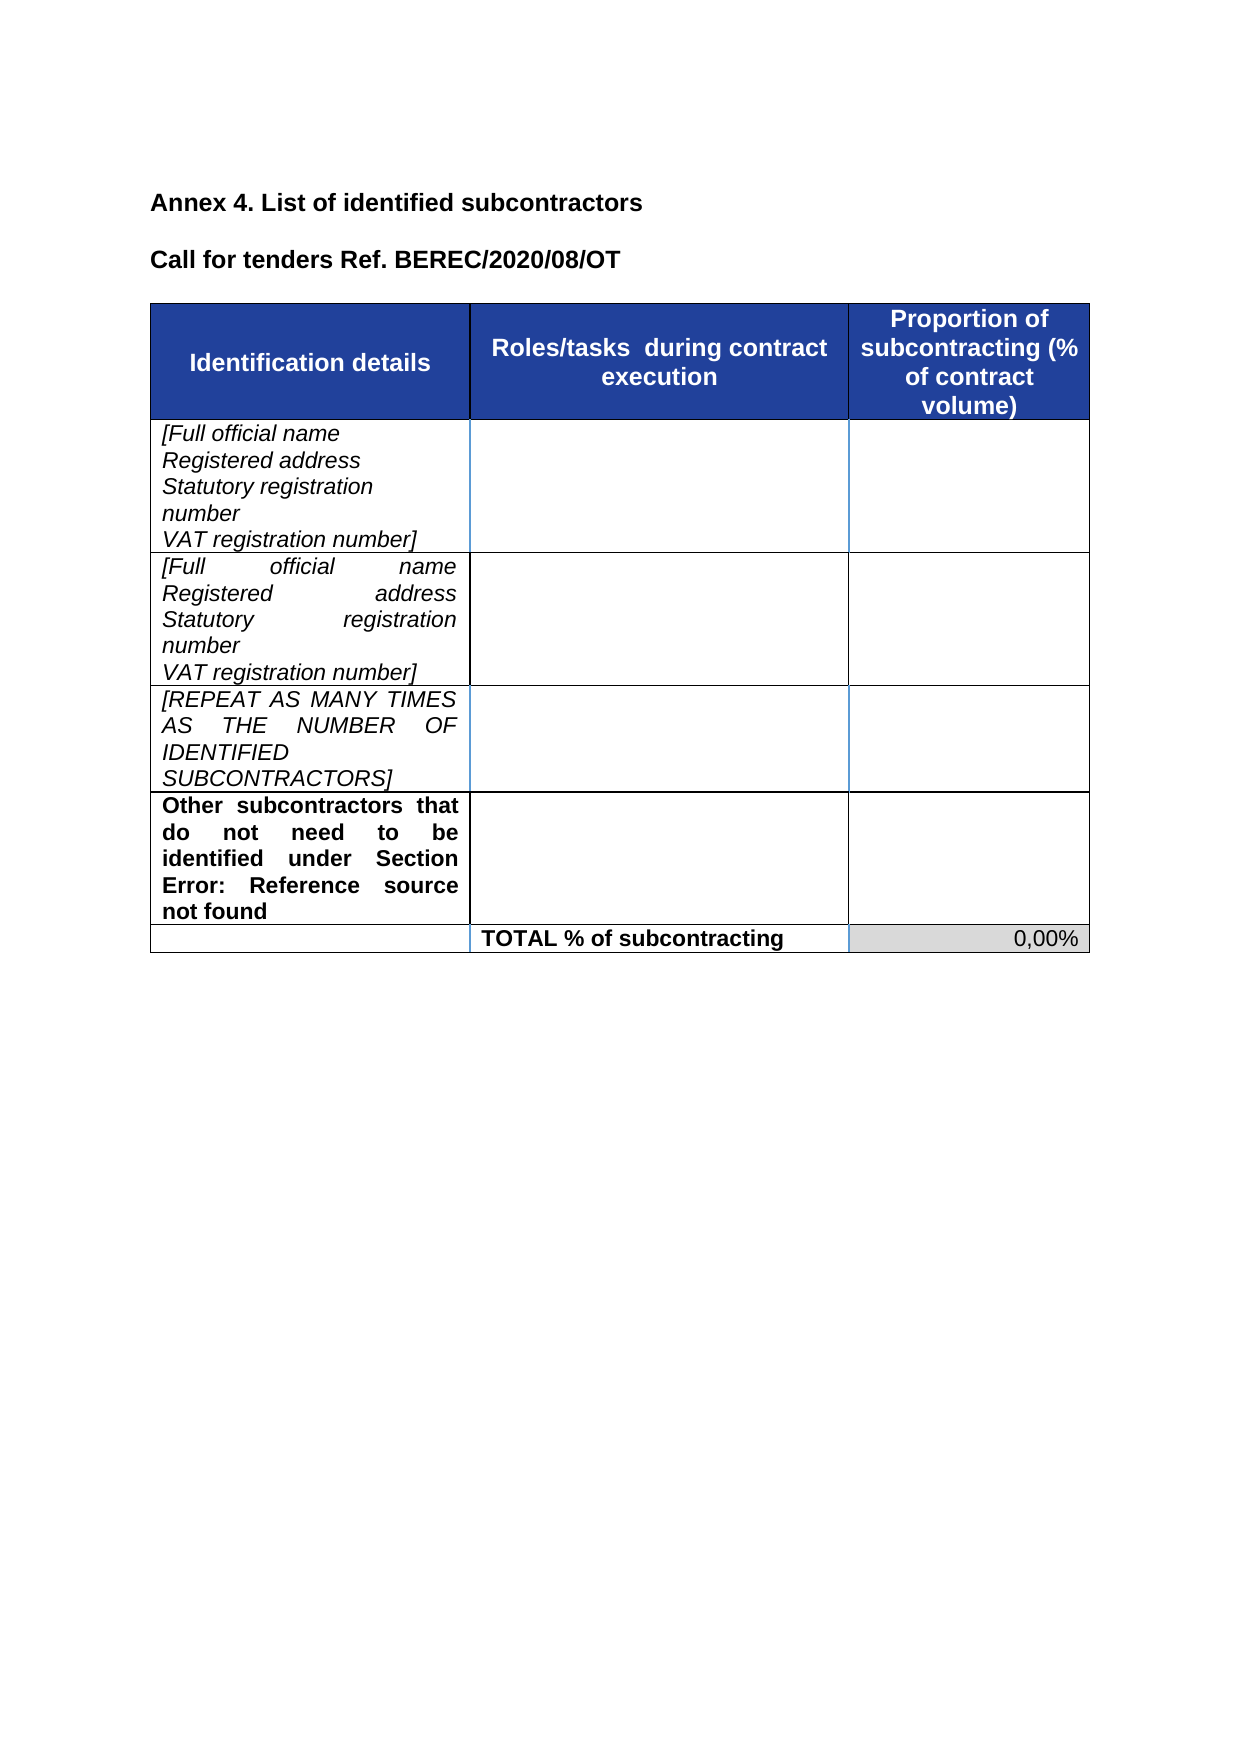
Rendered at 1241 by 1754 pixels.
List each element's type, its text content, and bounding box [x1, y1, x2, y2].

table_cell TOTAL % of subcontracting [471, 925, 848, 952]
table_cell [849, 553, 1089, 685]
table_cell [850, 686, 1089, 791]
table_header Proportion of subcontracting (% of contract volume) [849, 304, 1089, 419]
table_cell [Full official name Registered address Statutory registration number VAT registration number] [151, 553, 469, 685]
table_cell [471, 686, 848, 791]
table_cell 0,00% [850, 925, 1089, 952]
table_header Identification details [151, 304, 469, 419]
table_cell [471, 420, 848, 552]
subtitle Annex 4. List of identified subcontractors [150, 187, 1090, 216]
text Call for tenders Ref. BEREC/2020/08/OT [150, 245, 1090, 274]
table_cell [151, 925, 469, 952]
table_cell [471, 793, 848, 924]
table_cell [471, 553, 848, 685]
table_header Roles/tasks during contract execution [471, 304, 848, 419]
table_cell [849, 793, 1089, 924]
table_cell [Full official name Registered address Statutory registration number VAT registration number] [151, 420, 469, 552]
table_cell [850, 420, 1089, 552]
table_cell [REPEAT AS MANY TIMES AS THE NUMBER OF IDENTIFIED SUBCONTRACTORS] [151, 686, 469, 791]
